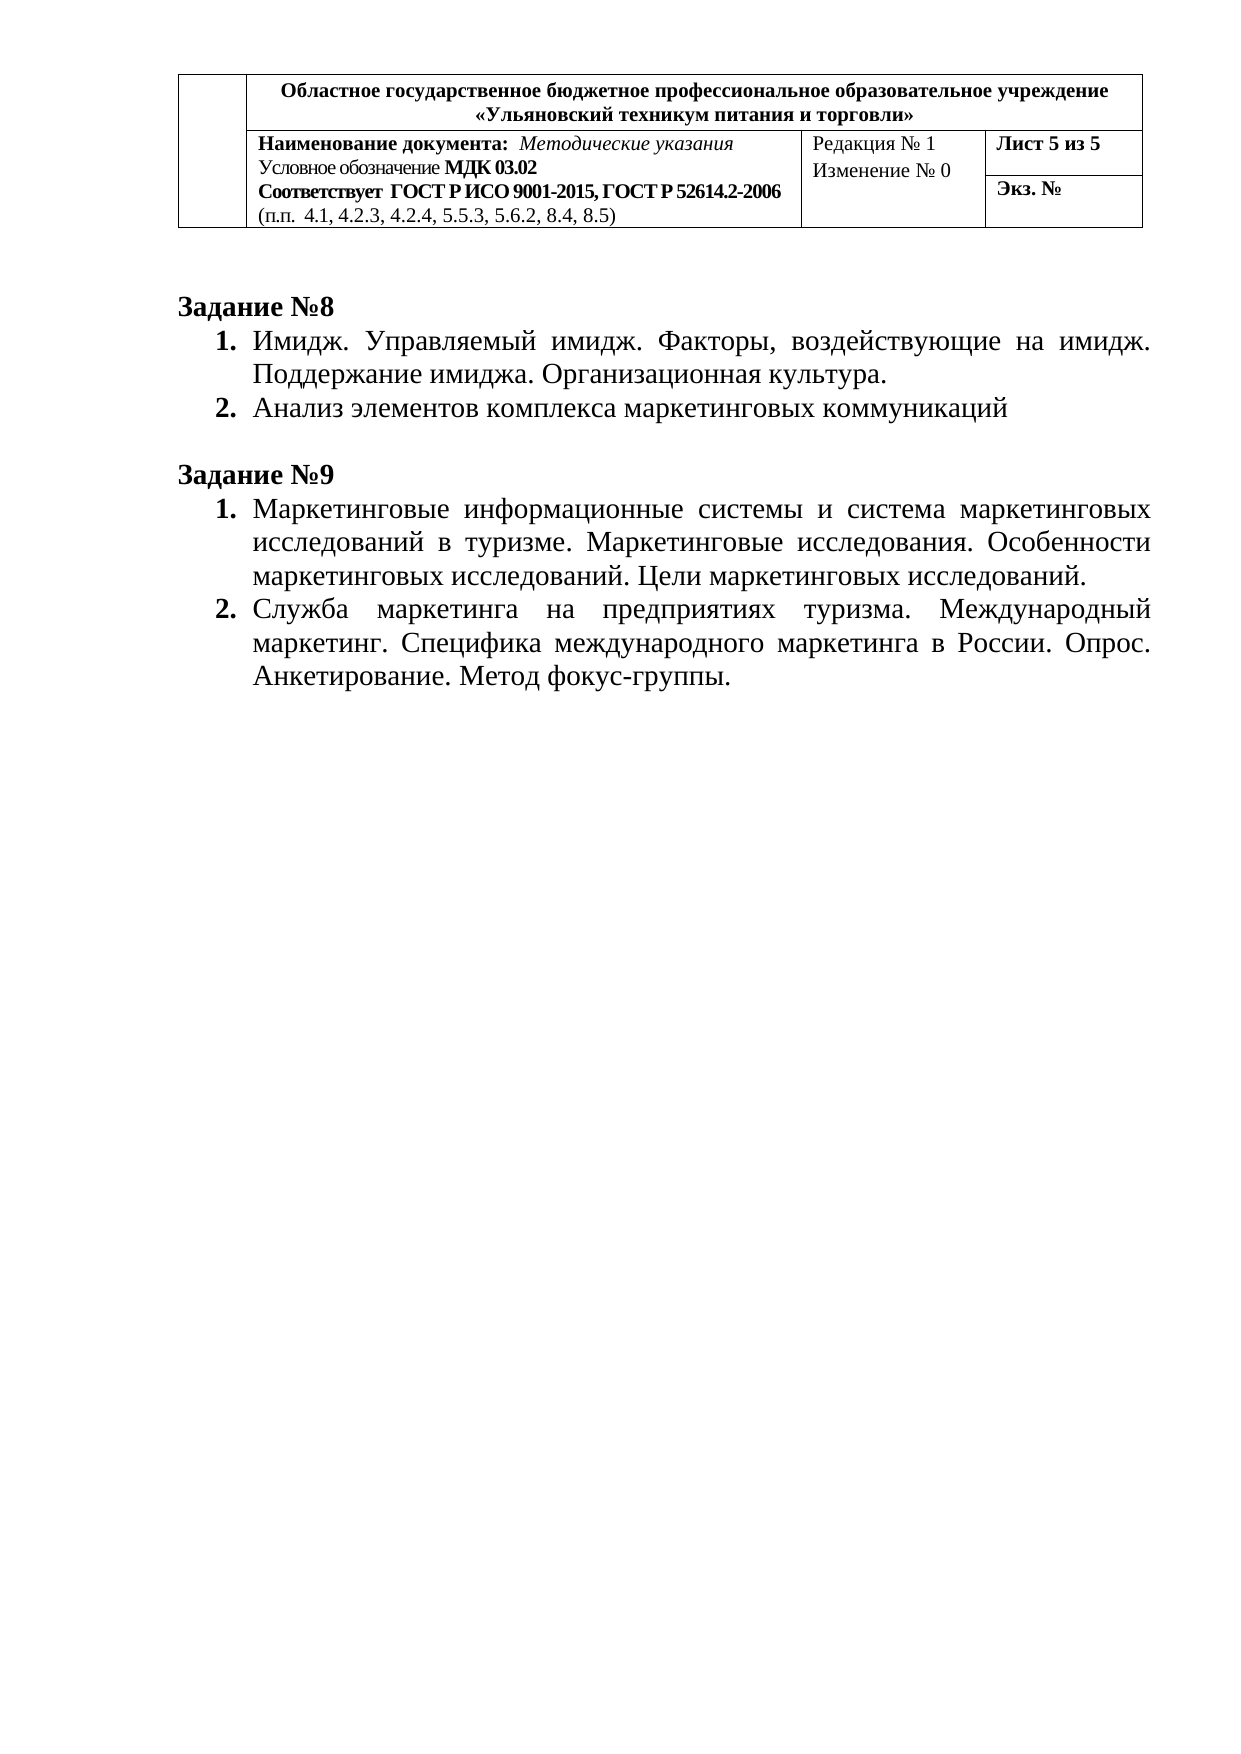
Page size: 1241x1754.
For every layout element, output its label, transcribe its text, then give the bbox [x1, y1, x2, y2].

list Имидж. Управляемый имидж. Факторы, воздействующие на имидж. Поддержание имиджа. Организационная культура. [215, 323, 1152, 390]
list Служба маркетинга на предприятиях туризма. Международный маркетинг. Специфика международного маркетинга в России. Опрос. Анкетирование. Метод фокус-группы. [215, 591, 1152, 692]
list Маркетинговые информационные системы и система маркетинговых исследований в туризме. Маркетинговые исследования. Особенности маркетинговых исследований. Цели маркетинговых исследований. [215, 491, 1152, 591]
text Задание №8 [177, 289, 1152, 323]
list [215, 390, 1152, 424]
text Задание №9 [177, 457, 1152, 491]
